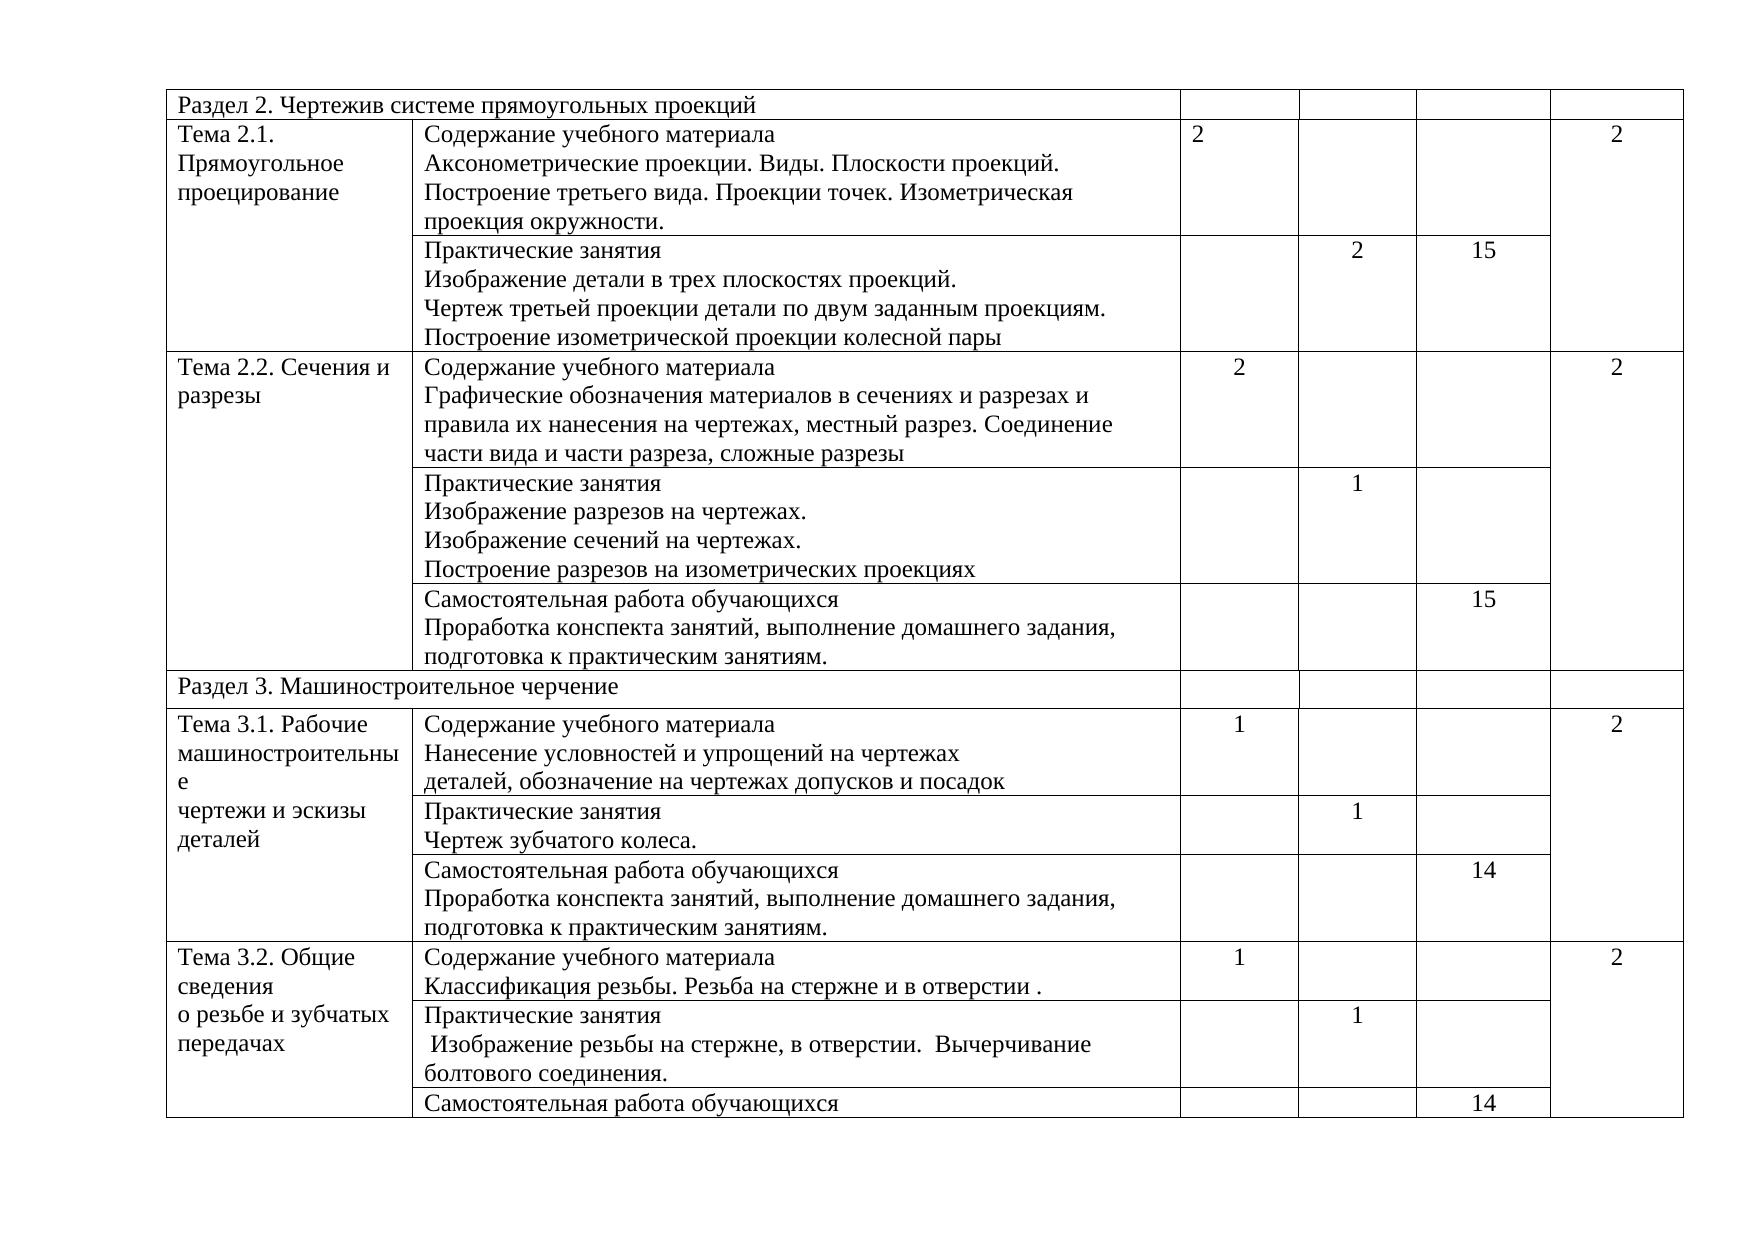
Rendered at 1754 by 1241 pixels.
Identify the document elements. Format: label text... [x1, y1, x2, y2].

table_cell [1417, 709, 1550, 795]
table_cell [1551, 90, 1683, 118]
table_cell [1181, 236, 1298, 351]
table_cell Практические занятия Изображение детали в трех плоскостях проекций. Чертеж третьей проекции детали по двум заданным проекциям. Построение изометрической проекции колесной пары [413, 236, 1180, 351]
table_cell [1181, 1088, 1298, 1117]
table_cell [1181, 671, 1299, 708]
table_cell Самостоятельная работа обучающихся Проработка конспекта занятий, выполнение домашнего задания, подготовка к практическим занятиям. [413, 855, 1180, 941]
table_cell [1299, 855, 1416, 941]
table_cell [1299, 120, 1416, 234]
table_cell [1417, 1001, 1550, 1087]
table_cell 1 [1299, 1001, 1416, 1087]
table_cell [1551, 671, 1683, 708]
table_cell 14 [1417, 1088, 1550, 1117]
table_cell [1181, 1001, 1298, 1087]
table_cell Содержание учебного материала Графические обозначения материалов в сечениях и разрезах и правила их нанесения на чертежах, местный разрез. Соединение части вида и части разреза, сложные разрезы [413, 352, 1180, 467]
table_cell 1 [1299, 796, 1416, 854]
table_cell 2 [1551, 709, 1683, 941]
table_cell Раздел 2. Чертежив системе прямоугольных проекций [167, 90, 1180, 118]
table_cell Самостоятельная работа обучающихся Проработка конспекта занятий, выполнение домашнего задания, подготовка к практическим занятиям. [413, 584, 1180, 670]
table_cell 2 [1181, 120, 1298, 234]
table_cell Содержание учебного материала Нанесение условностей и упрощений на чертежах деталей, обозначение на чертежах допусков и посадок [413, 709, 1180, 795]
table_cell 2 [1551, 352, 1683, 670]
table_cell [1181, 584, 1298, 670]
table_cell [1299, 1088, 1416, 1117]
table_cell [1181, 796, 1298, 854]
table_cell 1 [1181, 942, 1298, 999]
table_cell Практические занятия Изображение разрезов на чертежах. Изображение сечений на чертежах. Построение разрезов на изометрических проекциях [413, 468, 1180, 583]
table_cell Тема 3.2. Общие сведения о резьбе и зубчатых передачах [167, 942, 412, 1117]
table_cell Содержание учебного материала Классификация резьбы. Резьба на стержне и в отверстии . [413, 942, 1180, 999]
table_cell 15 [1417, 584, 1550, 670]
table_cell Практические занятия Изображение резьбы на стержне, в отверстии. Вычерчивание болтового соединения. [413, 1001, 1180, 1087]
table_cell [1299, 352, 1416, 467]
table_cell [1181, 468, 1298, 583]
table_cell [413, 1088, 1180, 1117]
table_cell 1 [1181, 709, 1298, 795]
table_cell [1299, 942, 1416, 999]
table_cell 2 [1299, 236, 1416, 351]
table_cell 14 [1417, 855, 1550, 941]
table_cell Тема 2.2. Сечения и разрезы [167, 352, 412, 670]
table_cell [1300, 90, 1416, 118]
table_cell [1300, 671, 1416, 708]
table_cell [1181, 855, 1298, 941]
table_cell 15 [1417, 236, 1550, 351]
table_cell [1417, 671, 1550, 708]
table_cell [1417, 352, 1550, 467]
table_cell 2 [1181, 352, 1298, 467]
table_cell [1417, 942, 1550, 999]
table_cell [1181, 90, 1299, 118]
table_cell [1299, 584, 1416, 670]
table_cell Практические занятия Чертеж зубчатого колеса. [413, 796, 1180, 854]
table_cell 1 [1299, 468, 1416, 583]
table_cell [1299, 709, 1416, 795]
table_cell Тема 3.1. Рабочие машиностроительные чертежи и эскизы деталей [167, 709, 412, 941]
table_cell 2 [1551, 120, 1683, 351]
table_cell Содержание учебного материала Аксонометрические проекции. Виды. Плоскости проекций. Построение третьего вида. Проекции точек. Изометрическая проекция окружности. [413, 120, 1180, 234]
table_cell 2 [1551, 942, 1683, 1117]
table_cell [1417, 468, 1550, 583]
table_cell Тема 2.1. Прямоугольное проецирование [167, 120, 412, 351]
table_cell [1417, 90, 1550, 118]
table_cell [1417, 796, 1550, 854]
table_cell Раздел 3. Машиностроительное черчение [167, 671, 1180, 708]
table_cell [1417, 120, 1550, 234]
